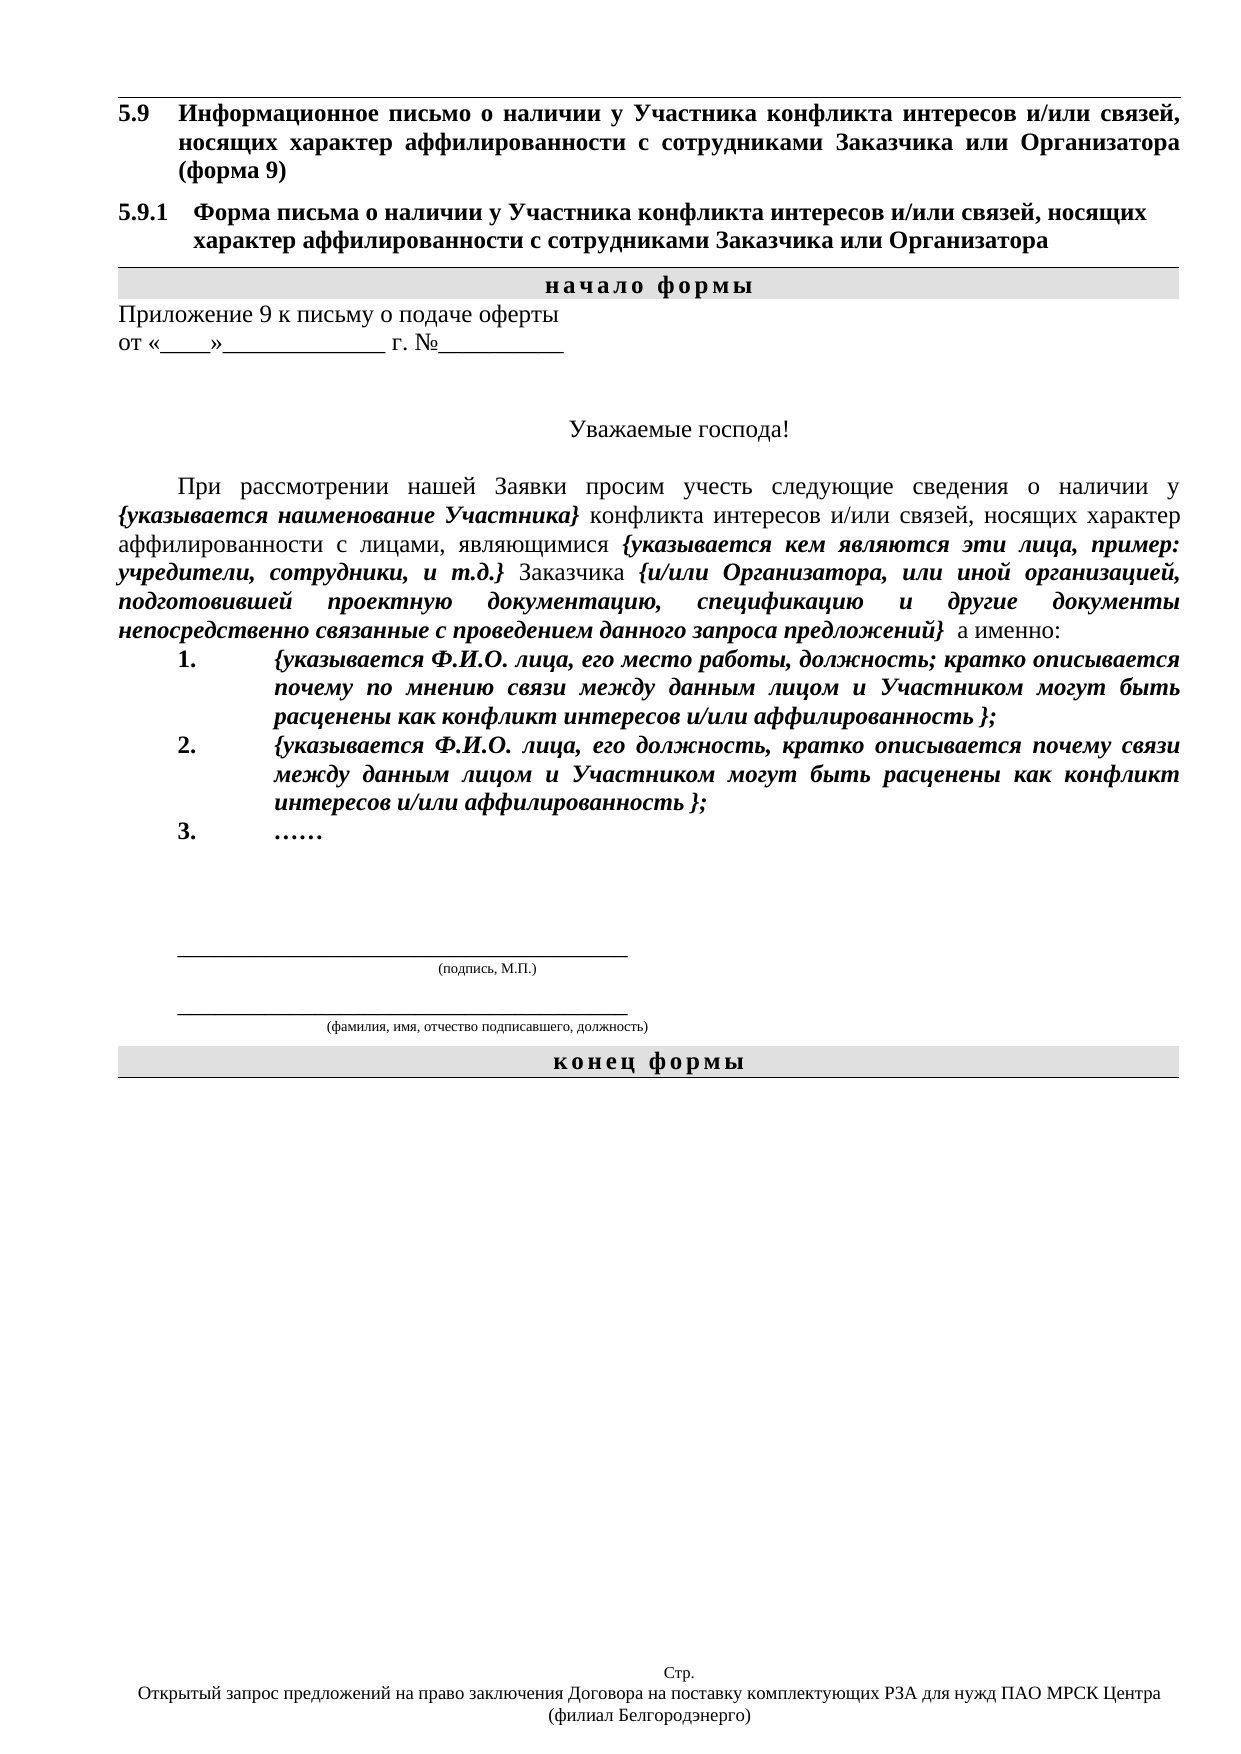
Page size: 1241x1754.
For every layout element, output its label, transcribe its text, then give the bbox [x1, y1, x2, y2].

text начало формы [118, 268, 1179, 299]
text (подпись, М.П.) [118, 960, 797, 989]
list {указывается Ф.И.О. лица, его место работы, должность; кратко описывается почему по мнению связи между данным лицом и Участником могут быть расценены как конфликт интересов и/или аффилированность }; [177, 644, 1181, 730]
text При рассмотрении нашей Заявки просим учесть следующие сведения о наличии у {указывается наименование Участника} конфликта интересов и/или связей, носящих характер аффилированности с лицами, являющимися {указывается кем являются эти лица, пример: учредители, сотрудники, и т.д.} Заказчика {и/или Организатора, или иной организацией, подготовившей проектную документацию, спецификацию и другие документы непосредственно связанные с проведением данного запроса предложений} а именно: [118, 471, 1181, 644]
text Приложение 9 к письму о подаче оферты от «____»_____________ г. №__________ [118, 299, 1181, 356]
text ____________________________________ [118, 989, 1181, 1017]
list …… [177, 816, 1181, 845]
text Уважаемые господа! [118, 414, 1181, 442]
text конец формы [118, 1046, 1179, 1077]
subtitle Информационное письмо о наличии у Участника конфликта интересов и/или связей, носящих характер аффилированности с сотрудниками Заказчика или Организатора (форма 9) [118, 98, 1181, 184]
list {указывается Ф.И.О. лица, его должность, кратко описывается почему связи между данным лицом и Участником могут быть расценены как конфликт интересов и/или аффилированность }; [177, 730, 1181, 816]
text ____________________________________ [118, 931, 1181, 960]
subtitle Форма письма о наличии у Участника конфликта интересов и/или связей, носящих характер аффилированности с сотрудниками Заказчика или Организатора [118, 197, 1181, 254]
text (фамилия, имя, отчество подписавшего, должность) [118, 1017, 797, 1046]
